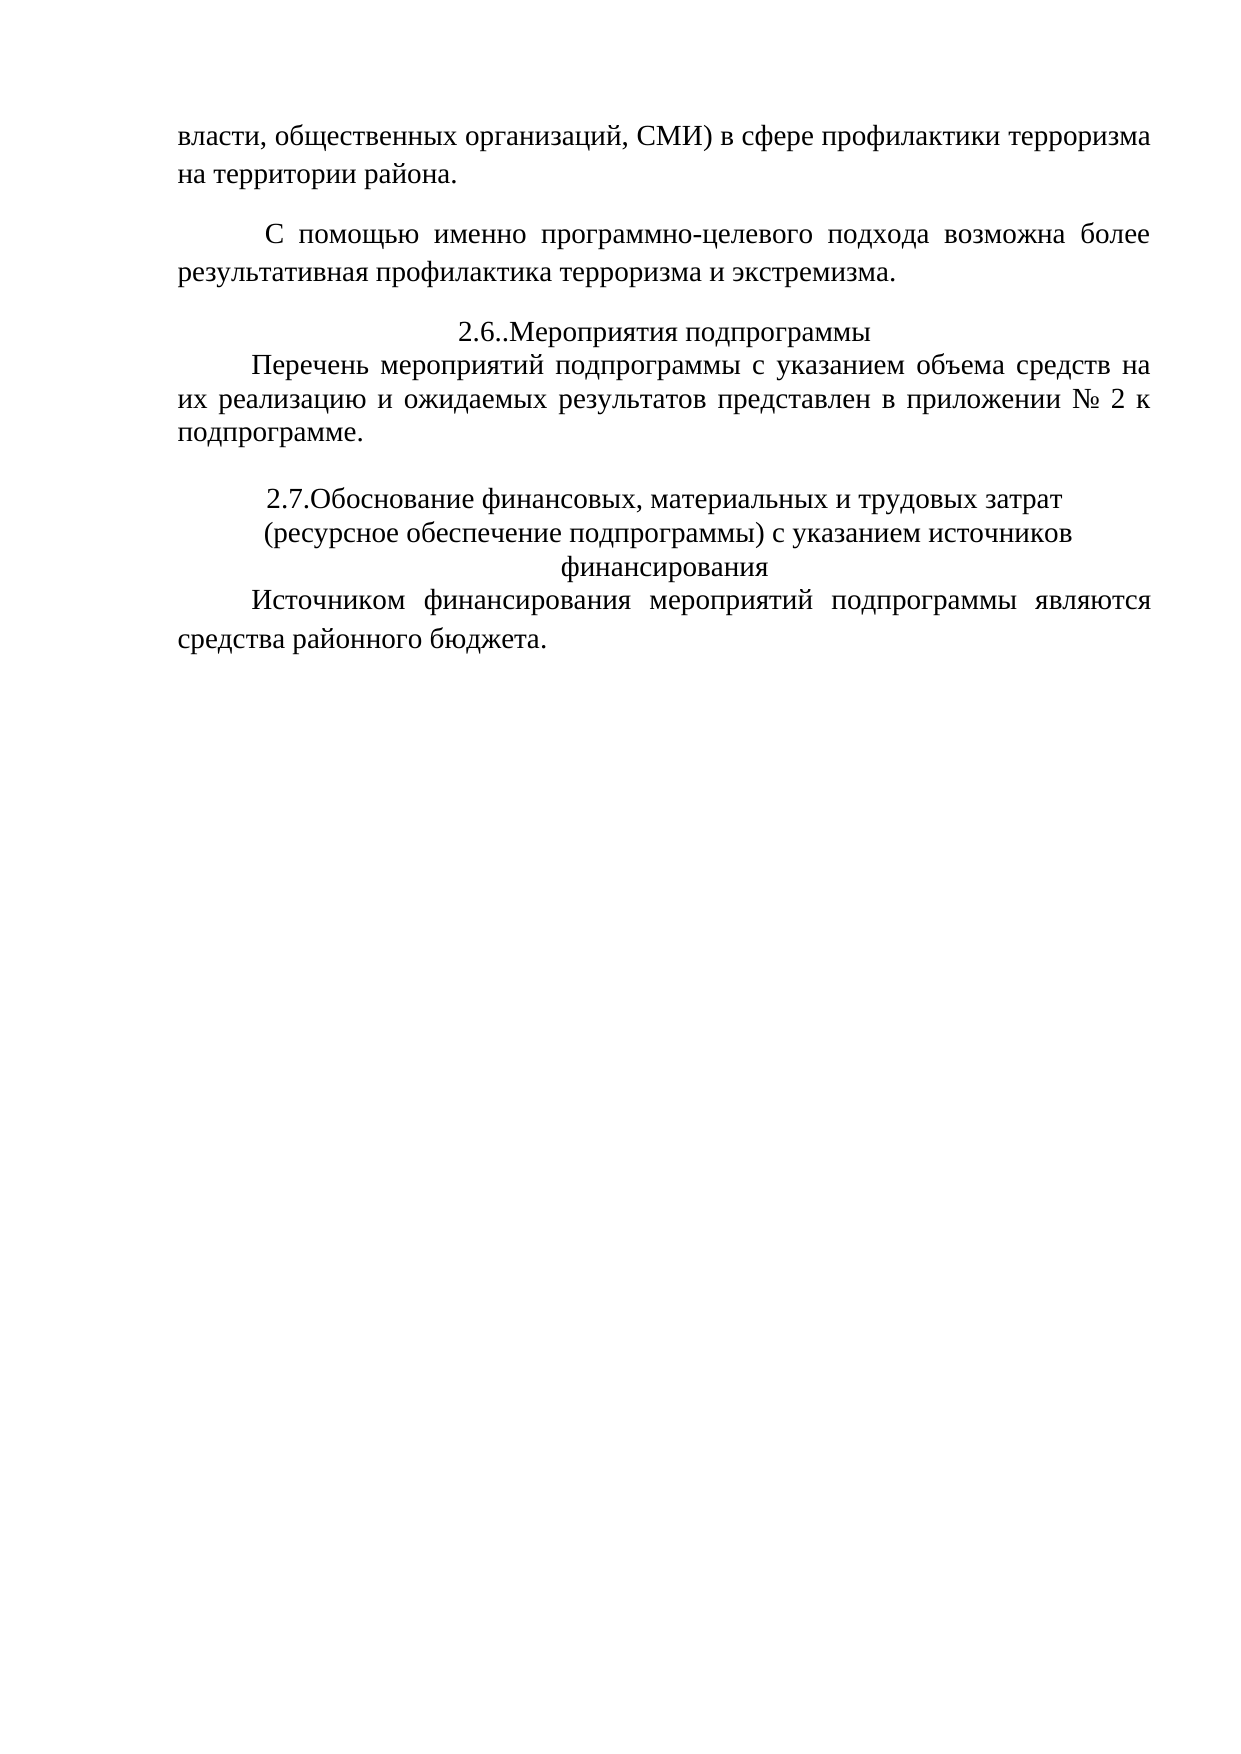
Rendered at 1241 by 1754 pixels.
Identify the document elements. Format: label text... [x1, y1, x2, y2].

text 2.7.Обоснование финансовых, материальных и трудовых затрат (ресурсное обеспечение подпрограммы) с указанием источников финансирования [177, 482, 1152, 582]
text С помощью именно программно-целевого подхода возможна более результативная профилактика терроризма и экстремизма. [177, 216, 1152, 288]
text Перечень мероприятий подпрограммы с указанием объема средств на их реализацию и ожидаемых результатов представлен в приложении № 2 к подпрограмме. [177, 347, 1152, 448]
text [177, 118, 1152, 190]
text Источником финансирования мероприятий подпрограммы являются средства районного бюджета. [177, 582, 1152, 654]
text 2.6..Мероприятия подпрограммы [177, 314, 1152, 347]
